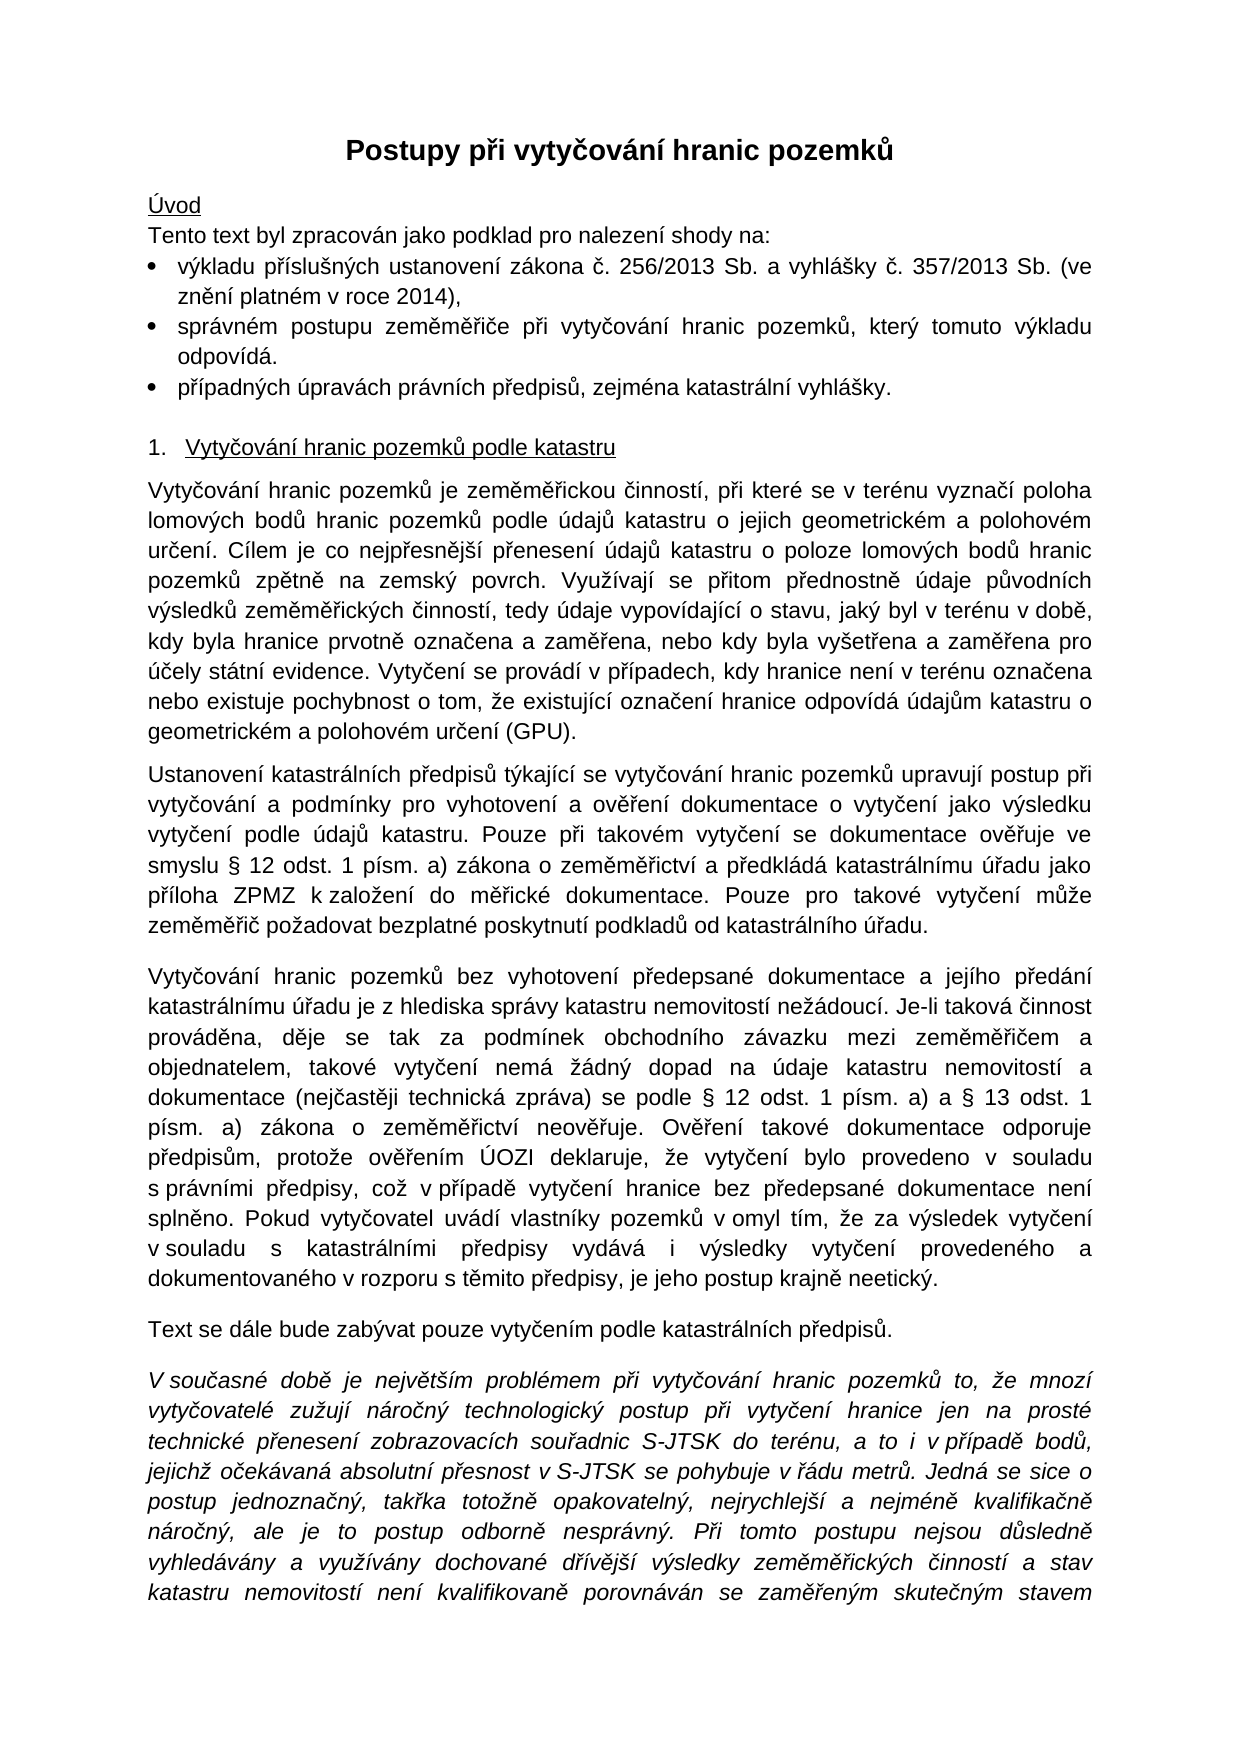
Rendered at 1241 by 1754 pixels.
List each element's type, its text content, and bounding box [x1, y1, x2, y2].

text Vytyčování hranic pozemků je zeměměřickou činností, při které se v terénu vyznačí poloha lomových bodů hranic pozemků podle údajů katastru o jejich geometrickém a polohovém určení. Cílem je co nejpřesnější přenesení údajů katastru o poloze lomových bodů hranic pozemků zpětně na zemský povrch. Využívají se přitom přednostně údaje původních výsledků zeměměřických činností, tedy údaje vypovídající o stavu, jaký byl v terénu v době, kdy byla hranice prvotně označena a zaměřena, nebo kdy byla vyšetřena a zaměřena pro účely státní evidence. Vytyčení se provádí v případech, kdy hranice není v terénu označena nebo existuje pochybnost o tom, že existující označení hranice odpovídá údajům katastru o geometrickém a polohovém určení (GPU). [148, 477, 1093, 745]
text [148, 1367, 1093, 1605]
text Ustanovení katastrálních předpisů týkající se vytyčování hranic pozemků upravují postup při vytyčování a podmínky pro vyhotovení a ověření dokumentace o vytyčení jako výsledku vytyčení podle údajů katastru. Pouze při takovém vytyčení se dokumentace ověřuje ve smyslu § 12 odst. 1 písm. a) zákona o zeměměřictví a předkládá katastrálnímu úřadu jako příloha ZPMZ k založení do měřické dokumentace. Pouze pro takové vytyčení může zeměměřič požadovat bezplatné poskytnutí podkladů od katastrálního úřadu. [148, 761, 1093, 938]
list Vytyčování hranic pozemků podle katastru [148, 434, 1093, 460]
list správném postupu zeměměřiče při vytyčování hranic pozemků, který tomuto výkladu odpovídá. [148, 313, 1093, 370]
list výkladu příslušných ustanovení zákona č. 256/2013 Sb. a vyhlášky č. 357/2013 Sb. (ve znění platném v roce 2014), [148, 253, 1093, 309]
text Postupy při vytyčování hranic pozemků [148, 133, 1093, 166]
text Tento text byl zpracován jako podklad pro nalezení shody na: [148, 222, 1093, 249]
text Text se dále bude zabývat pouze vytyčením podle katastrálních předpisů. [148, 1316, 1093, 1343]
text Úvod [148, 192, 1093, 219]
text Vytyčování hranic pozemků bez vyhotovení předepsané dokumentace a jejího předání katastrálnímu úřadu je z hlediska správy katastru nemovitostí nežádoucí. Je-li taková činnost prováděna, děje se tak za podmínek obchodního závazku mezi zeměměřičem a objednatelem, takové vytyčení nemá žádný dopad na údaje katastru nemovitostí a dokumentace (nejčastěji technická zpráva) se podle § 12 odst. 1 písm. a) a § 13 odst. 1 písm. a) zákona o zeměměřictví neověřuje. Ověření takové dokumentace odporuje předpisům, protože ověřením ÚOZI deklaruje, že vytyčení bylo provedeno v souladu s právními předpisy, což v případě vytyčení hranice bez předepsané dokumentace není splněno. Pokud vytyčovatel uvádí vlastníky pozemků v omyl tím, že za výsledek vytyčení v souladu s katastrálními předpisy vydává i výsledky vytyčení provedeného a dokumentovaného v rozporu s těmito předpisy, je jeho postup krajně neetický. [148, 963, 1093, 1292]
list případných úpravách právních předpisů, zejména katastrální vyhlášky. [148, 373, 1093, 400]
